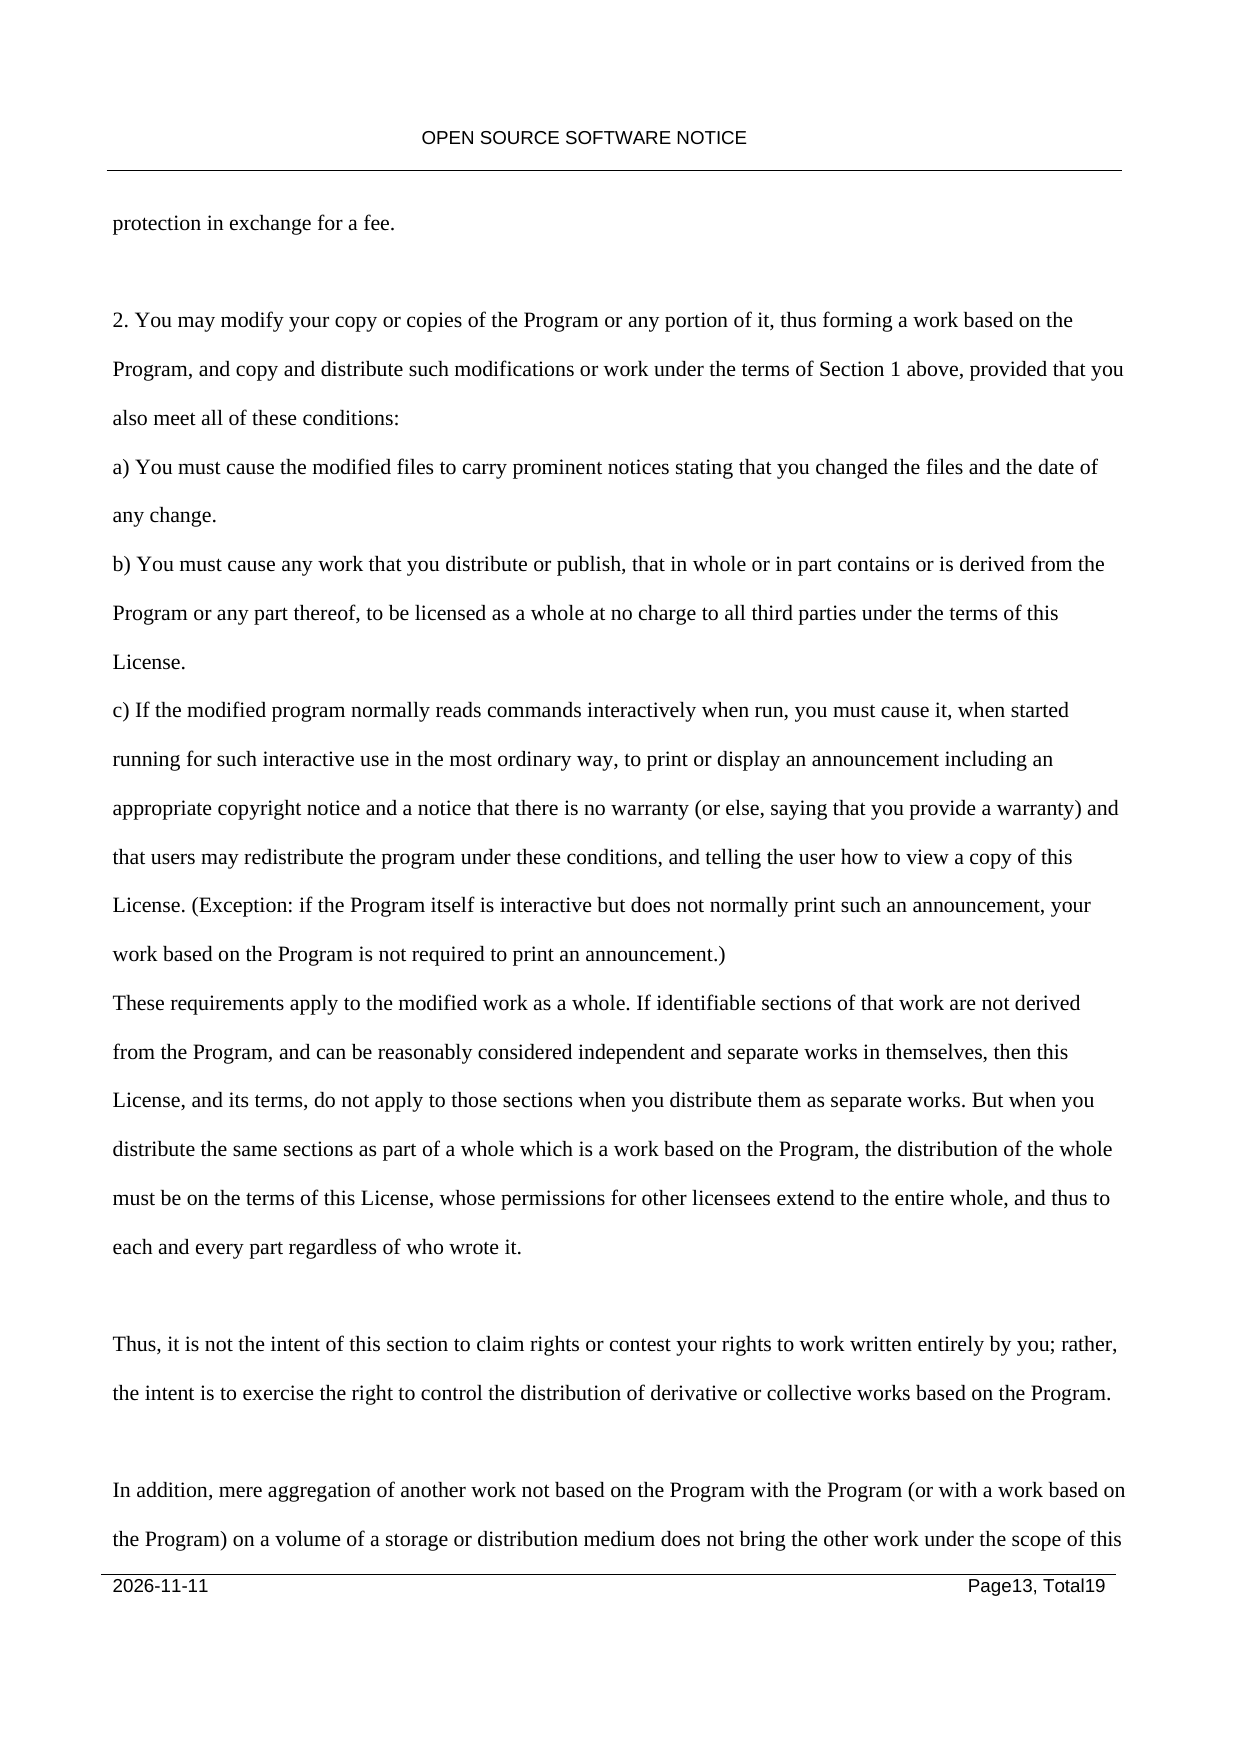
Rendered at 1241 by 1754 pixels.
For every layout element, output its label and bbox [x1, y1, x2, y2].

text [112, 206, 1128, 1555]
